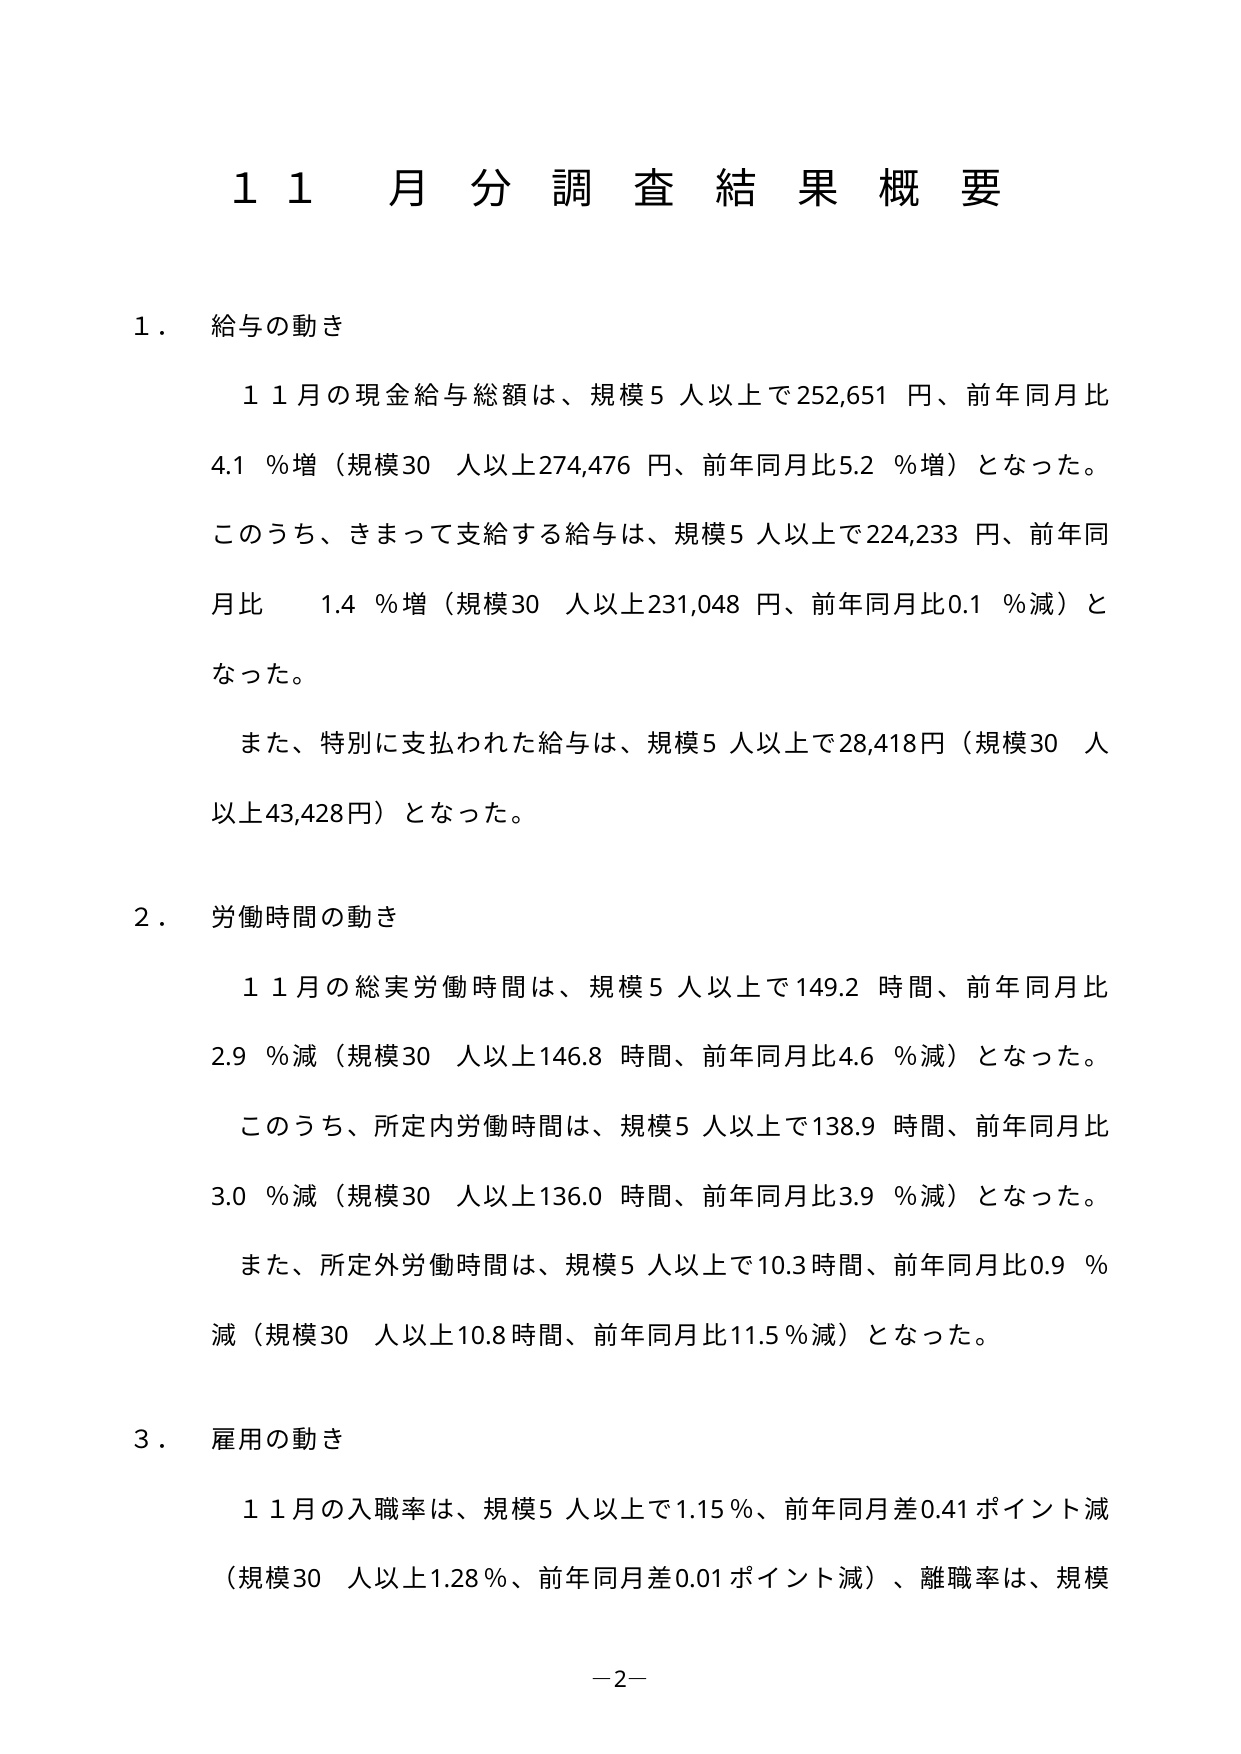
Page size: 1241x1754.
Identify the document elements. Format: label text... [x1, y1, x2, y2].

text １１月の総実労働時間は、規模5人以上で149.2時間、前年同月比2.9％減（規模30人以上146.8時間、前年同月比4.6％減）となった。 [184, 951, 1111, 1090]
list 雇用の動き [129, 1403, 1111, 1472]
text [184, 1472, 1111, 1612]
text また、特別に支払われた給与は、規模5人以上で28,418円（規模30人以上43,428円）となった。 [184, 707, 1111, 846]
list 給与の動き [129, 289, 1111, 359]
text このうち、所定内労働時間は、規模5人以上で138.9時間、前年同月比3.0％減（規模30人以上136.0時間、前年同月比3.9％減）となった。 [184, 1090, 1111, 1229]
list 労働時間の動き [129, 881, 1111, 951]
text また、所定外労働時間は、規模5人以上で10.3時間、前年同月比0.9％減（規模30人以上10.8時間、前年同月比11.5％減）となった。 [184, 1229, 1111, 1368]
text １１ 月 分 調 査 結 果 概 要 [129, 150, 1111, 220]
text １１月の現金給与総額は、規模5人以上で252,651円、前年同月比4.1％増（規模30人以上274,476円、前年同月比5.2％増）となった。 [184, 359, 1111, 498]
text このうち、きまって支給する給与は、規模5人以上で224,233円、前年同月比 1.4％増（規模30人以上231,048円、前年同月比0.1％減）となった。 [184, 498, 1111, 707]
